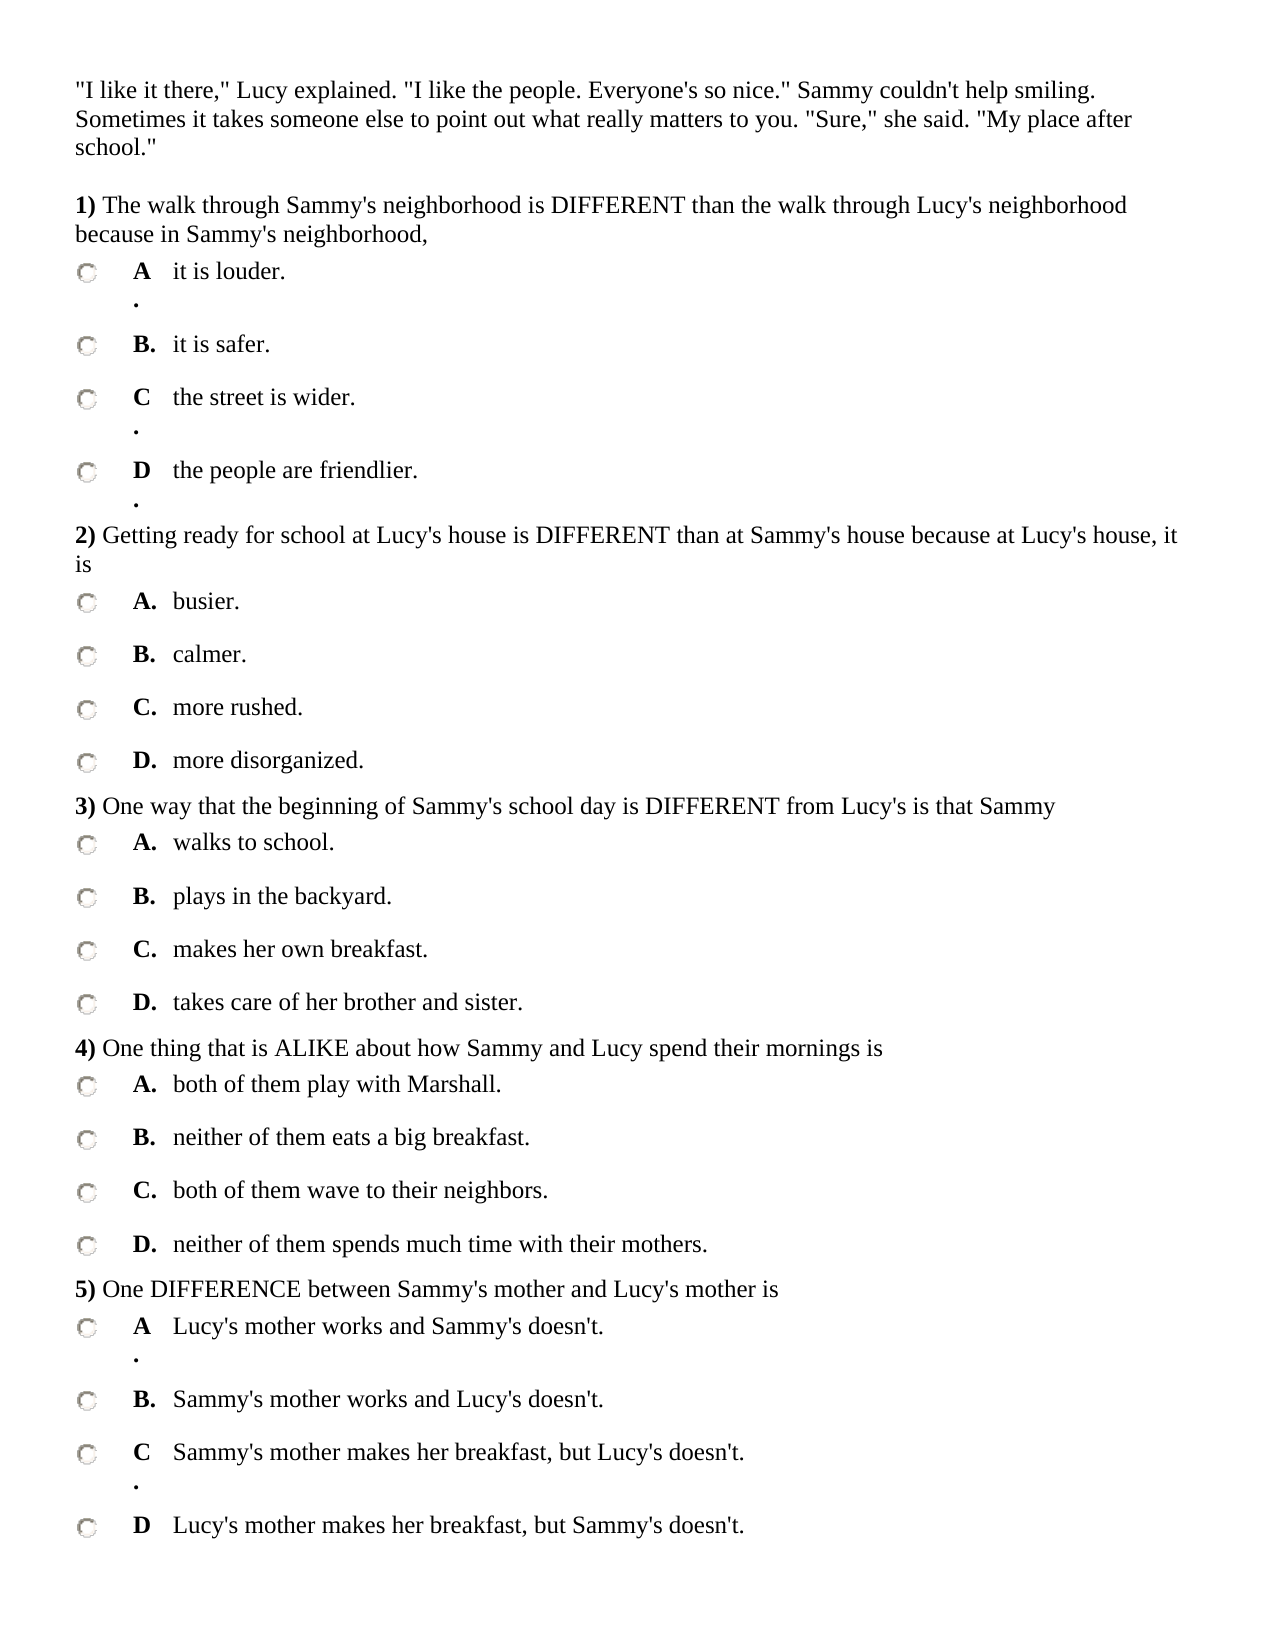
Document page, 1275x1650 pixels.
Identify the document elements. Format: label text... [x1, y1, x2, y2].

table_header [67, 578, 125, 631]
table_cell D. [125, 448, 165, 521]
table_cell makes her own breakfast. [165, 926, 596, 979]
table_header busier. [165, 578, 464, 631]
table_header A. [125, 1061, 165, 1114]
table_cell C. [125, 374, 165, 447]
table_cell [67, 979, 125, 1033]
table_cell C. [125, 926, 165, 979]
table_cell C. [125, 685, 165, 738]
table_cell [67, 321, 125, 374]
table_cell more rushed. [165, 685, 464, 738]
table_cell Sammy's mother makes her breakfast, but Lucy's doesn't. [165, 1429, 803, 1502]
table_cell plays in the backyard. [165, 873, 596, 926]
table_cell calmer. [165, 631, 464, 684]
table_cell D. [125, 738, 165, 791]
table_cell neither of them eats a big breakfast. [165, 1115, 764, 1168]
text 1) The walk through Sammy's neighborhood is DIFFERENT than the walk through Lucy's neighborhood because in Sammy's neighborhood, [75, 190, 1200, 248]
table_header [67, 248, 125, 321]
table_header A. [125, 248, 165, 321]
table_header A. [125, 820, 165, 873]
table_cell [67, 1221, 125, 1274]
table_cell [67, 1115, 125, 1168]
table_header [67, 820, 125, 873]
table_header [67, 1303, 125, 1376]
text 5) One DIFFERENCE between Sammy's mother and Lucy's mother is [75, 1274, 1200, 1303]
table_header [67, 1061, 125, 1114]
table_header A. [125, 1303, 165, 1376]
table_header it is louder. [165, 248, 517, 321]
table_cell [67, 448, 125, 521]
table_cell the people are friendlier. [165, 448, 517, 521]
table_cell [67, 1429, 125, 1502]
table_cell more disorganized. [165, 738, 464, 791]
text 2) Getting ready for school at Lucy's house is DIFFERENT than at Sammy's house because at Lucy's house, it is [75, 521, 1200, 578]
table_cell [67, 1503, 125, 1556]
table_header both of them play with Marshall. [165, 1061, 764, 1114]
table_cell B. [125, 1376, 165, 1429]
table_cell B. [125, 1115, 165, 1168]
text "I like it there," Lucy explained. "I like the people. Everyone's so nice." Sammy couldn't help smiling. Sometimes it takes someone else to point out what really matters to you. "Sure," she said. "My place after school." [75, 75, 1200, 161]
table_header Lucy's mother works and Sammy's doesn't. [165, 1303, 803, 1376]
table_header A. [125, 578, 165, 631]
table_cell takes care of her brother and sister. [165, 979, 596, 1033]
table_cell neither of them spends much time with their mothers. [165, 1221, 764, 1274]
table_cell [67, 374, 125, 447]
table_cell B. [125, 873, 165, 926]
table_cell the street is wider. [165, 374, 517, 447]
text 4) One thing that is ALIKE about how Sammy and Lucy spend their mornings is [75, 1033, 1200, 1061]
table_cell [165, 1503, 803, 1556]
table_cell B. [125, 321, 165, 374]
table_cell [67, 631, 125, 684]
table_cell Sammy's mother works and Lucy's doesn't. [165, 1376, 803, 1429]
table_cell it is safer. [165, 321, 517, 374]
text 3) One way that the beginning of Sammy's school day is DIFFERENT from Lucy's is that Sammy [75, 791, 1200, 820]
table_cell B. [125, 631, 165, 684]
table_cell D. [125, 1221, 165, 1274]
table_header walks to school. [165, 820, 596, 873]
table_cell C. [125, 1168, 165, 1221]
table_cell D. [125, 979, 165, 1033]
table_cell D. [125, 1503, 165, 1556]
table_cell [67, 1376, 125, 1429]
table_cell [67, 873, 125, 926]
table_cell [67, 1168, 125, 1221]
table_cell [67, 685, 125, 738]
table_cell both of them wave to their neighbors. [165, 1168, 764, 1221]
table_cell C. [125, 1429, 165, 1502]
table_cell [67, 926, 125, 979]
table_cell [67, 738, 125, 791]
